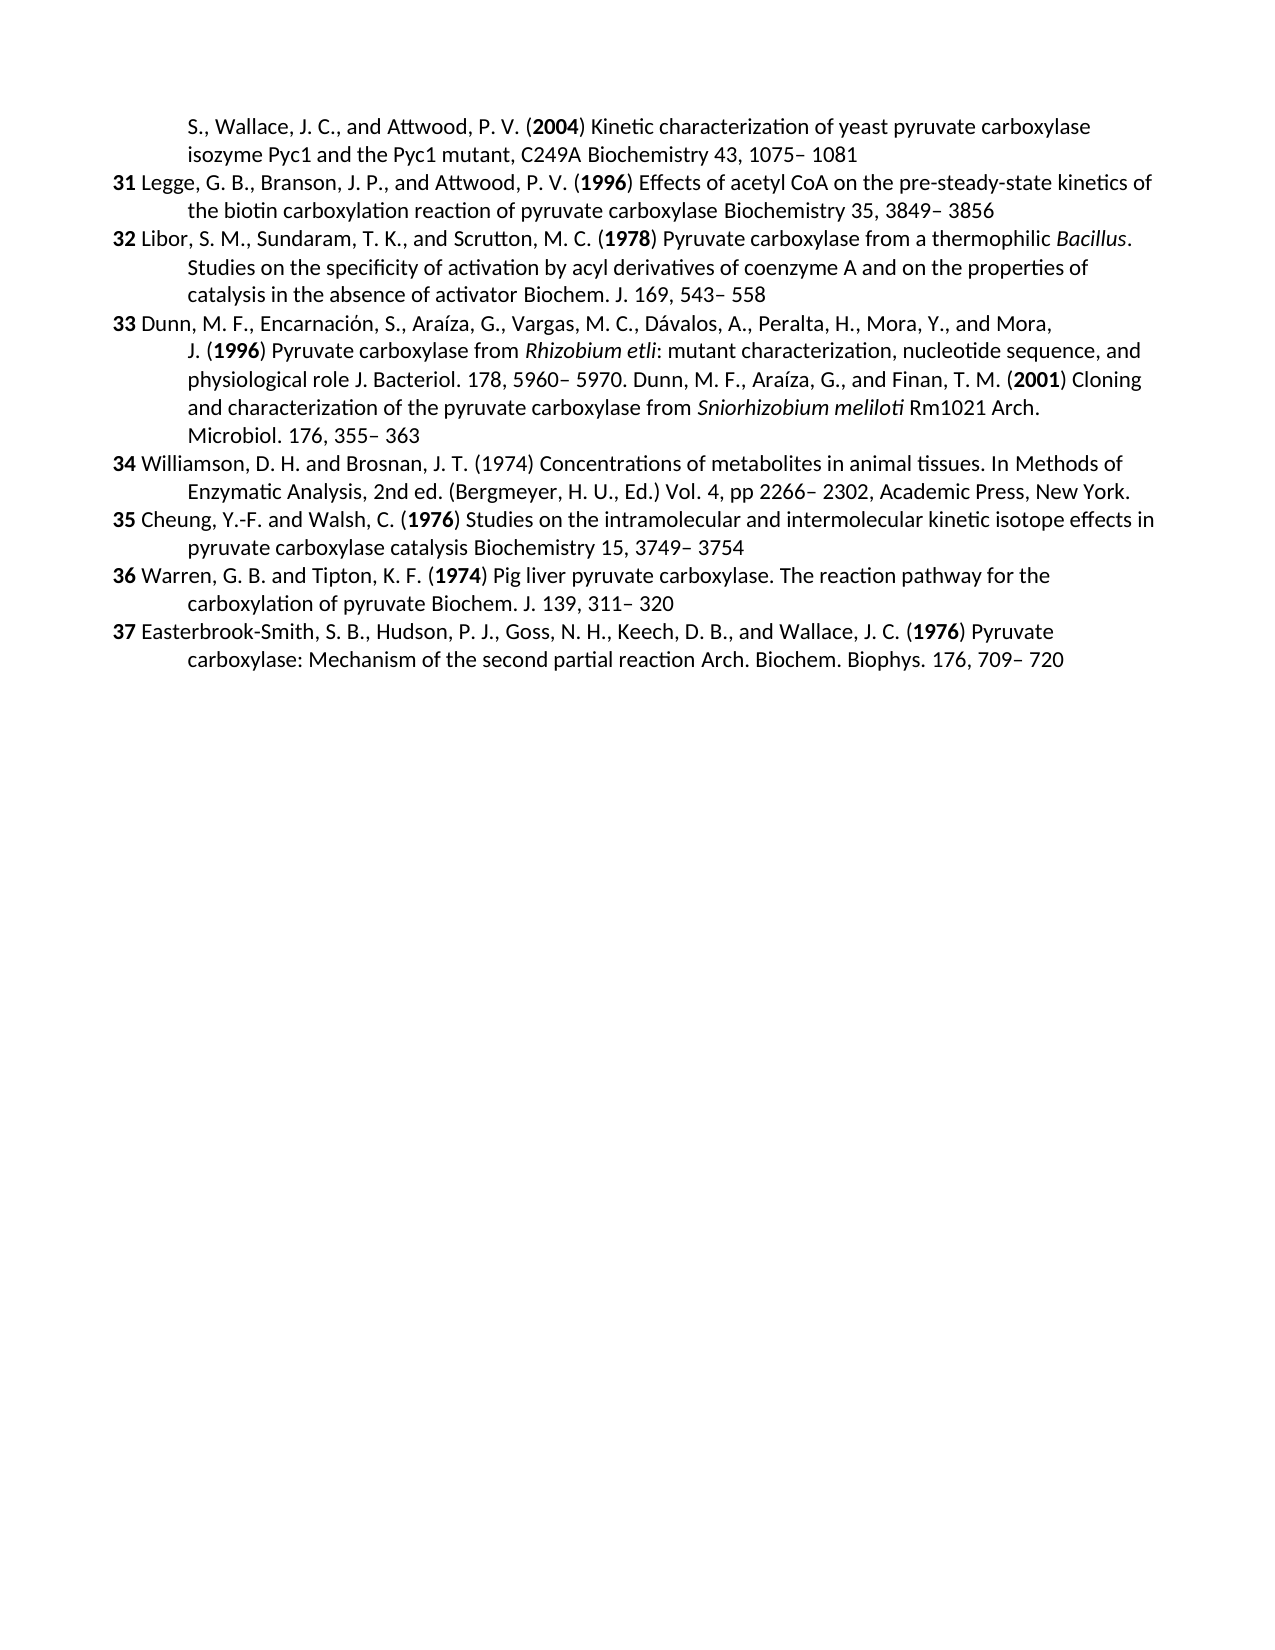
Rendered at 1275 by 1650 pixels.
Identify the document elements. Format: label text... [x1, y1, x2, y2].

text 37 Easterbrook-Smith, S. B., Hudson, P. J., Goss, N. H., Keech, D. B., and Wallace, J. C. (1976) Pyruvate carboxylase: Mechanism of the second partial reaction Arch. Biochem. Biophys. 176, 709– 720 [112, 617, 1162, 673]
text 31 Legge, G. B., Branson, J. P., and Attwood, P. V. (1996) Effects of acetyl CoA on the pre-steady-state kinetics of the biotin carboxylation reaction of pyruvate carboxylase Biochemistry 35, 3849– 3856 [112, 168, 1162, 224]
text 33 Dunn, M. F., Encarnaciόn, S., Araíza, G., Vargas, M. C., Dávalos, A., Peralta, H., Mora, Y., and Mora, J. (1996) Pyruvate carboxylase from Rhizobium etli: mutant characterization, nucleotide sequence, and physiological role J. Bacteriol. 178, 5960– 5970. Dunn, M. F., Araíza, G., and Finan, T. M. (2001) Cloning and characterization of the pyruvate carboxylase from Sniorhizobium meliloti Rm1021 Arch. Microbiol. 176, 355– 363 [112, 309, 1162, 449]
text 35 Cheung, Y.-F. and Walsh, C. (1976) Studies on the intramolecular and intermolecular kinetic isotope effects in pyruvate carboxylase catalysis Biochemistry 15, 3749– 3754 [112, 505, 1162, 561]
text 34 Williamson, D. H. and Brosnan, J. T. (1974) Concentrations of metabolites in animal tissues. In Methods of Enzymatic Analysis, 2nd ed. (Bergmeyer, H. U., Ed.) Vol. 4, pp 2266– 2302, Academic Press, New York. [112, 449, 1162, 505]
text 36 Warren, G. B. and Tipton, K. F. (1974) Pig liver pyruvate carboxylase. The reaction pathway for the carboxylation of pyruvate Biochem. J. 139, 311– 320 [112, 561, 1162, 617]
text 32 Libor, S. M., Sundaram, T. K., and Scrutton, M. C. (1978) Pyruvate carboxylase from a thermophilic Bacillus. Studies on the specificity of activation by acyl derivatives of coenzyme A and on the properties of catalysis in the absence of activator Biochem. J. 169, 543– 558 [112, 224, 1162, 309]
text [112, 112, 1162, 168]
